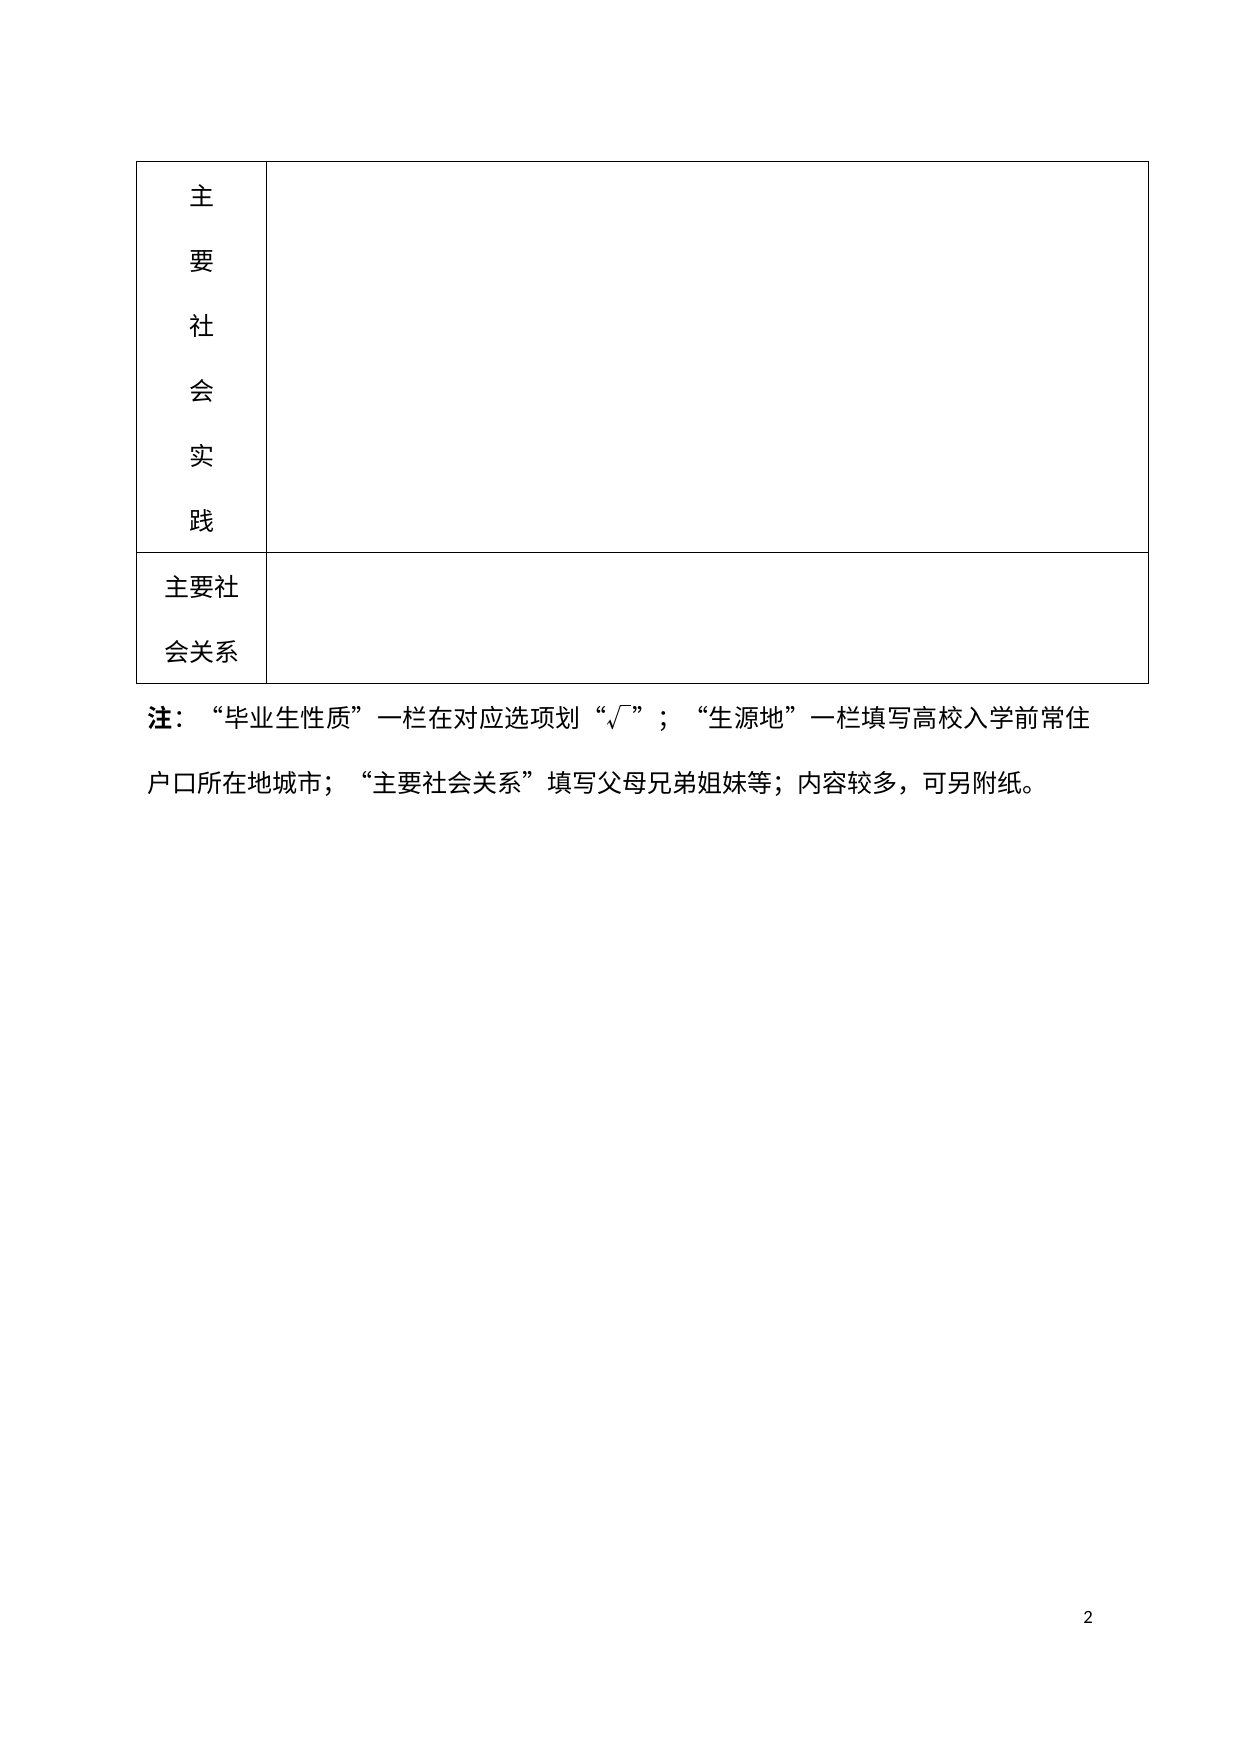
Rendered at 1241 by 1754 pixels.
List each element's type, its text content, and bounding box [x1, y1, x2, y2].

table_cell 主 要 社 会 实 践 [137, 162, 266, 552]
table_cell [267, 553, 1148, 683]
table_cell [267, 162, 1148, 552]
table_cell 主要社 会关系 [137, 553, 266, 683]
text 注：“毕业生性质”一栏在对应选项划“√”；“生源地”一栏填写高校入学前常住户口所在地城市；“主要社会关系”填写父母兄弟姐妹等；内容较多，可另附纸。 [148, 684, 1092, 814]
